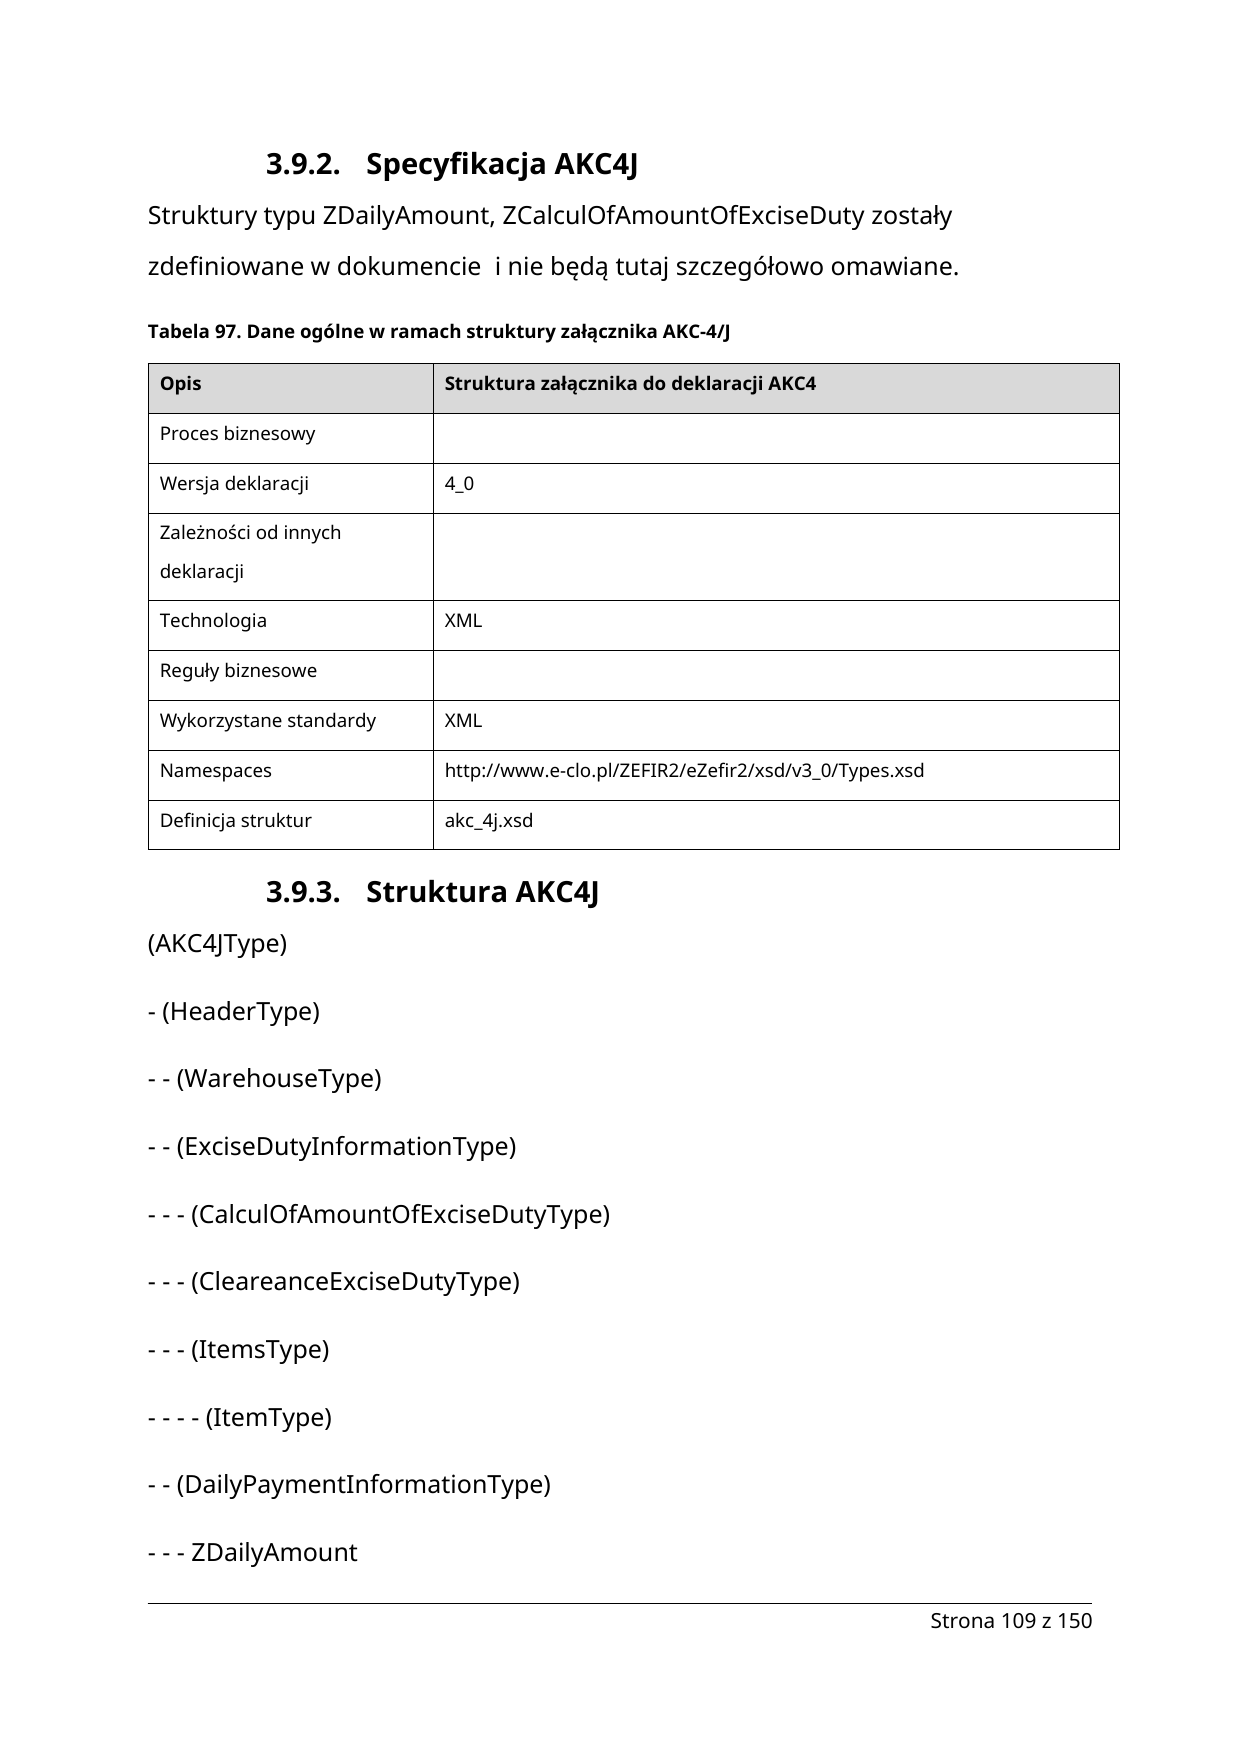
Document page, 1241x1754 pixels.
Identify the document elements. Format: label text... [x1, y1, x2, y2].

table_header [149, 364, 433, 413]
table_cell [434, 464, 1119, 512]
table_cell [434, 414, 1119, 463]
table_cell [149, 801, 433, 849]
text - - - (ItemsType) [148, 1332, 1092, 1366]
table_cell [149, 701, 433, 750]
text Struktury typu ZDailyAmount, ZCalculOfAmountOfExciseDuty zostały zdefiniowane w dokumencie A1 i nie będą tutaj szczegółowo omawiane. [148, 198, 1092, 283]
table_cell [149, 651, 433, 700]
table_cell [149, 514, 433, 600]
text - - (DailyPaymentInformationType) [148, 1467, 1092, 1501]
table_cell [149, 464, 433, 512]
text - - - (CleareanceExciseDutyType) [148, 1264, 1092, 1298]
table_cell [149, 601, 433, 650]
text - (HeaderType) [148, 993, 1092, 1027]
text - - - ZDailyAmount [148, 1535, 1092, 1569]
text Tabela 97. Dane ogólne w ramach struktury załącznika AKC-4/J [148, 318, 1092, 344]
text - - (ExciseDutyInformationType) [148, 1128, 1092, 1163]
text (AKC4JType) [148, 925, 1092, 959]
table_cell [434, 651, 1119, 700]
subtitle Struktura AKC4J [266, 875, 1092, 909]
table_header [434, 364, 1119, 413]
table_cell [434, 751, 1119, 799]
text - - - - (ItemType) [148, 1399, 1092, 1433]
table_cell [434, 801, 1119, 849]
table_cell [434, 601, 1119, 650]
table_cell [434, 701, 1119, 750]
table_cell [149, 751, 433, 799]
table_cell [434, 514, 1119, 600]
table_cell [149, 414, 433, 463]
text - - (WarehouseType) [148, 1061, 1092, 1095]
subtitle Specyfikacja AKC4J [266, 148, 1092, 181]
text - - - (CalculOfAmountOfExciseDutyType) [148, 1196, 1092, 1230]
